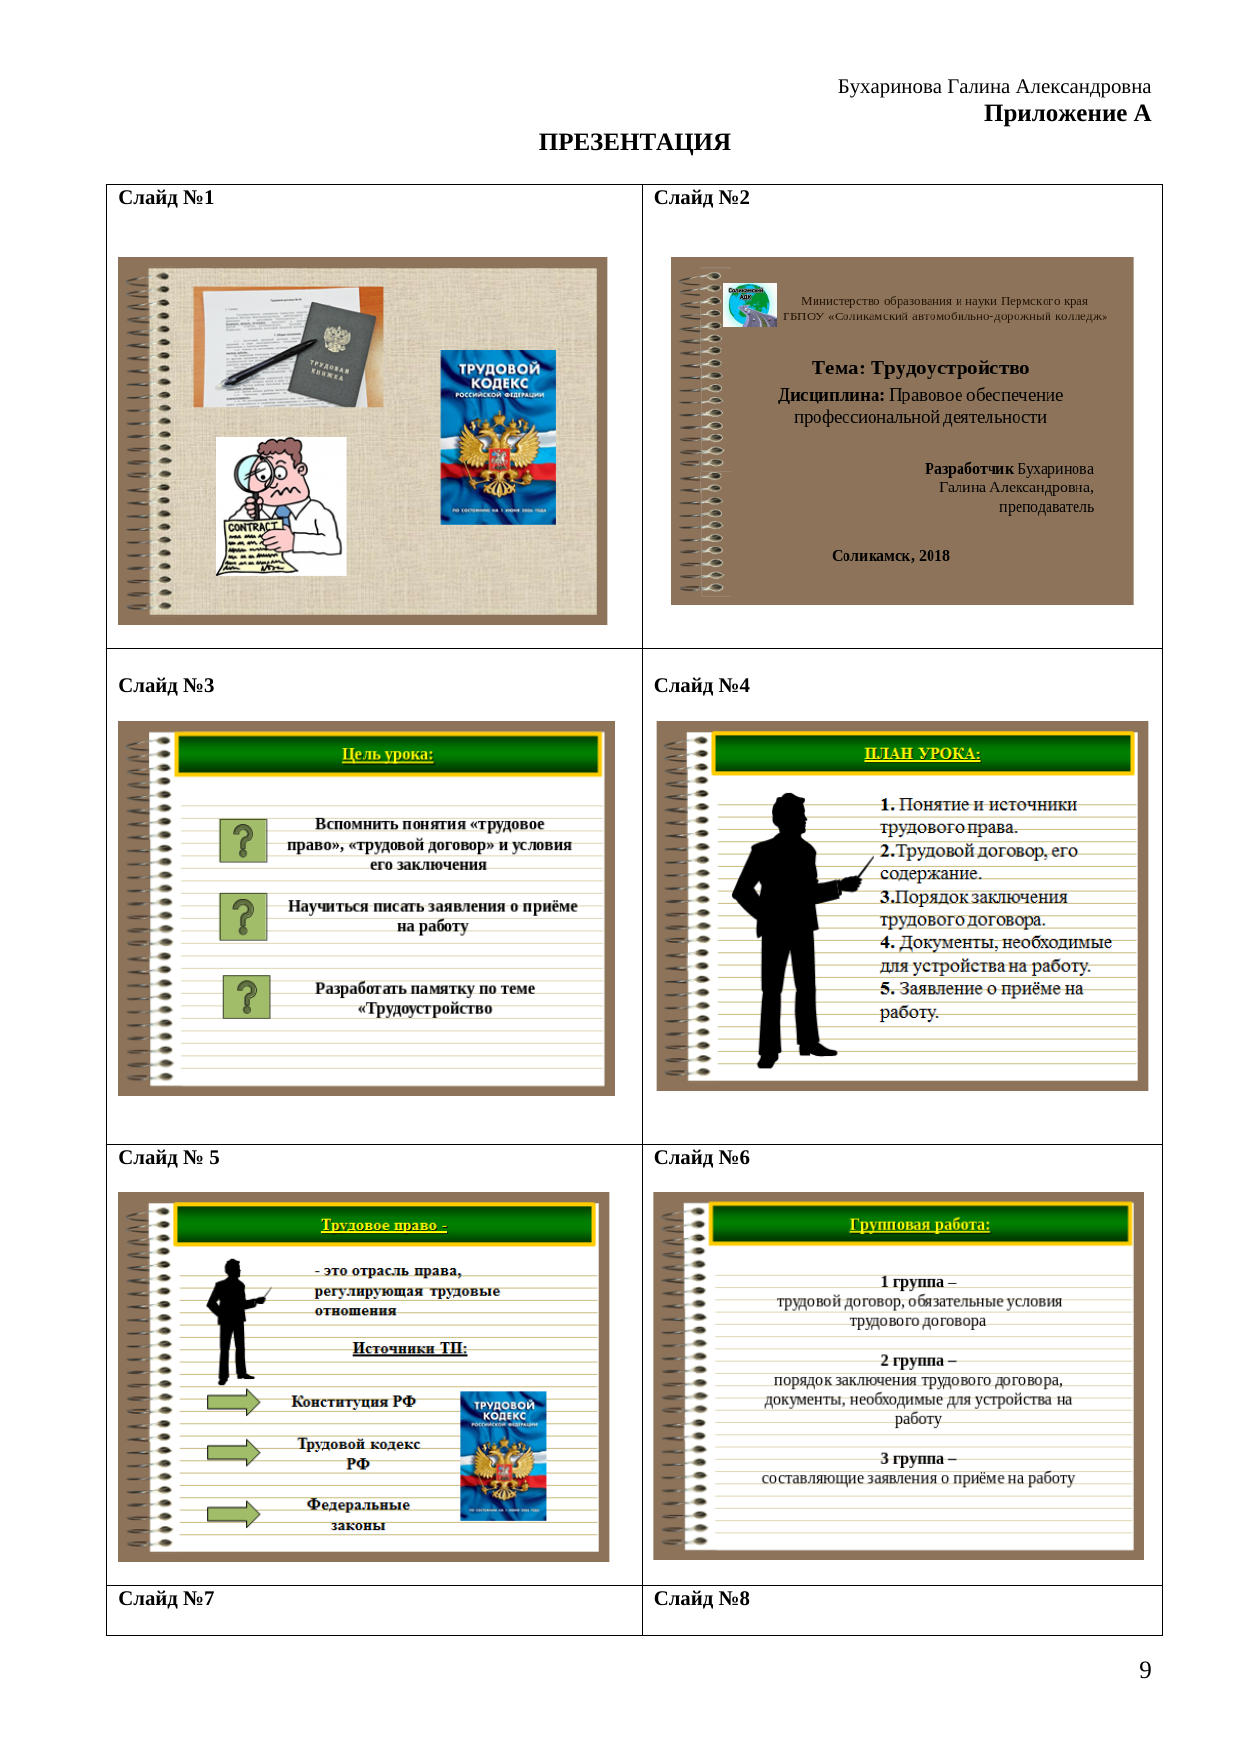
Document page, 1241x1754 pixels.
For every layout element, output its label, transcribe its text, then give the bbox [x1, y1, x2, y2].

picture [656, 721, 1149, 1091]
table_cell Слайд № 5 [107, 1145, 642, 1585]
table_cell Слайд №8 [643, 1586, 1162, 1634]
table_header Слайд №2 [643, 185, 1162, 648]
table_header Слайд №1 [107, 185, 642, 648]
picture [118, 257, 608, 625]
table_cell Слайд №4 [643, 649, 1162, 1144]
text ПРЕЗЕНТАЦИЯ [118, 127, 1152, 155]
table_cell Слайд №7 [107, 1586, 642, 1634]
table_cell Слайд №3 [107, 649, 642, 1144]
table_cell Слайд №6 [643, 1145, 1162, 1585]
text Приложение А [118, 98, 1152, 127]
picture [118, 1192, 610, 1562]
